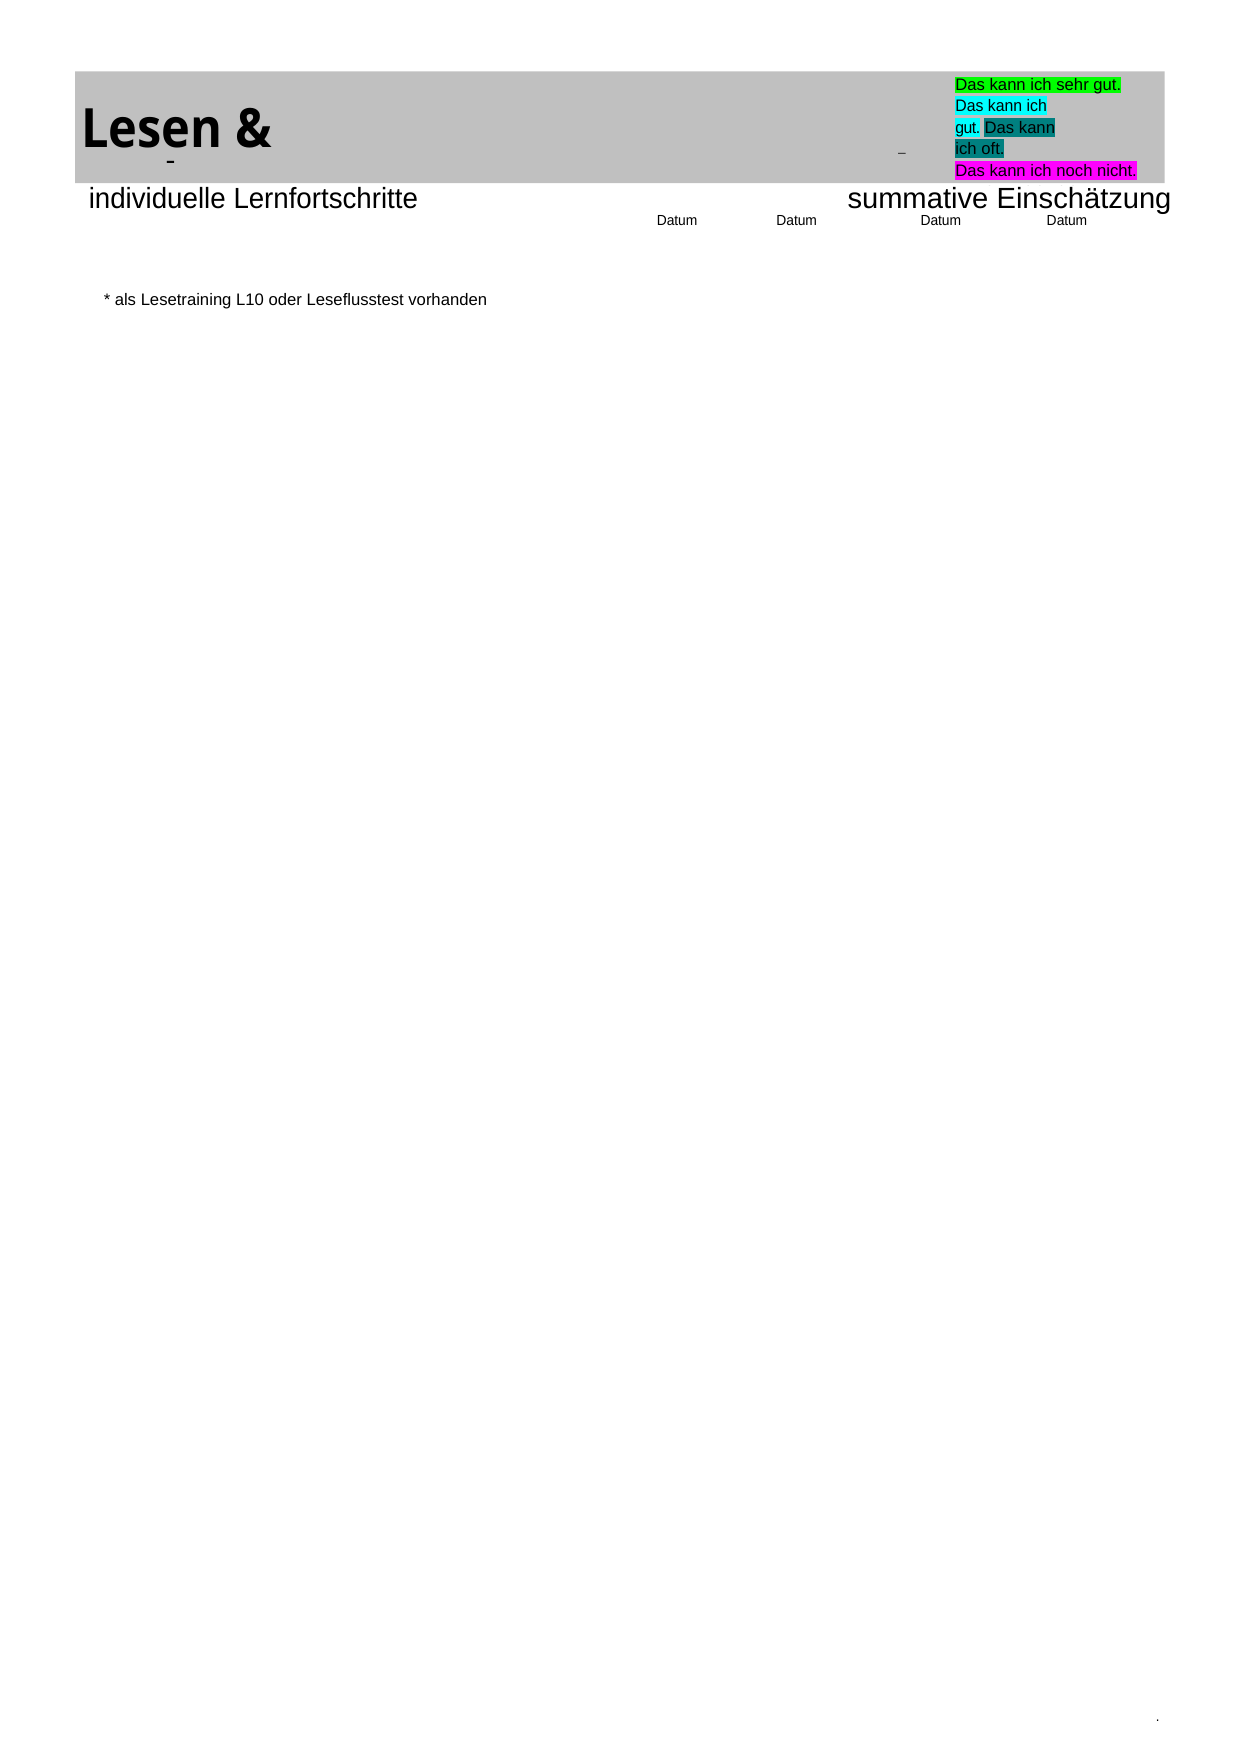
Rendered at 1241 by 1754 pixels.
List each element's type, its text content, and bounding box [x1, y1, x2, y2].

text individuelle Lernfortschritte summative Einschätzung [88, 181, 1180, 215]
text * als Lesetraining L10 oder Leseflusstest vorhanden [103, 289, 1180, 309]
